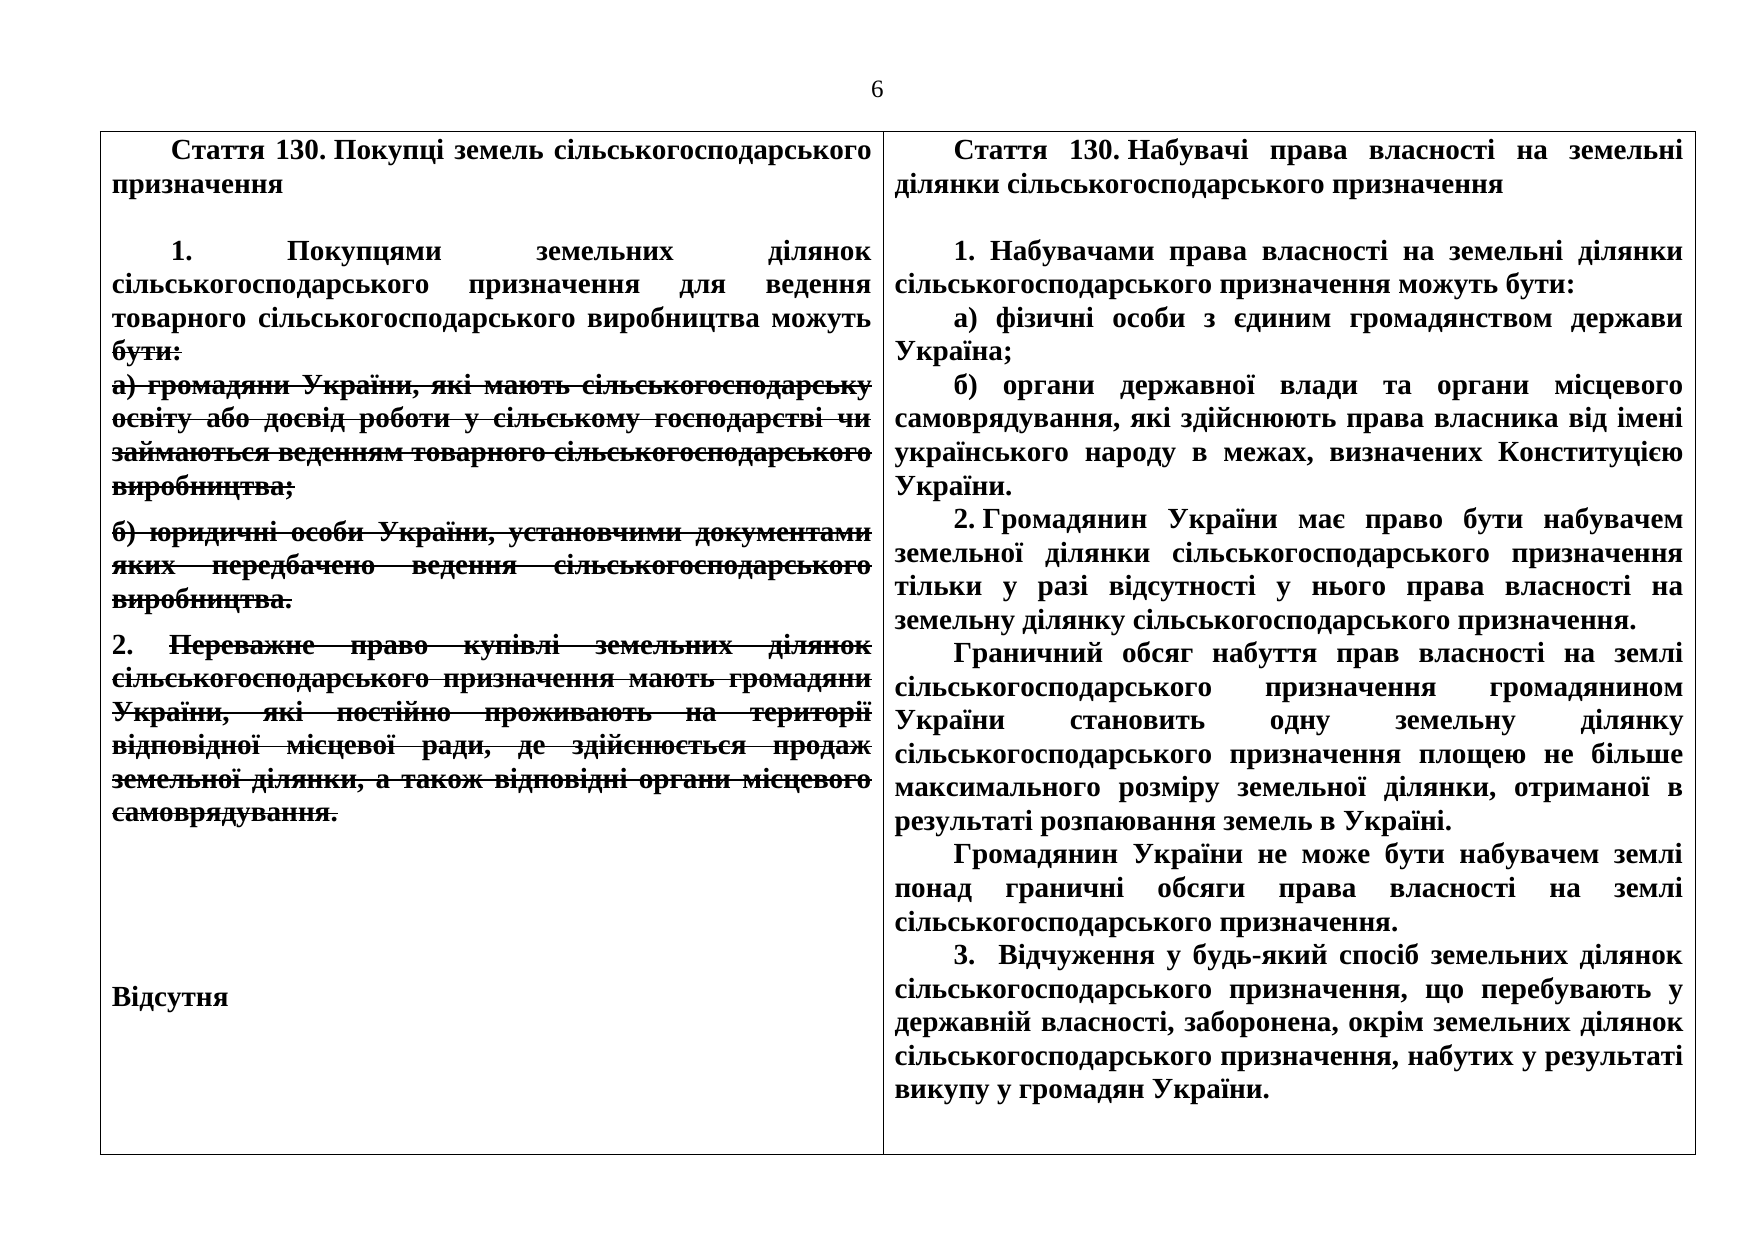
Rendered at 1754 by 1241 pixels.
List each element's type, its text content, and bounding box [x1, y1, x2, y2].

table_cell Стаття 130. Покупці земель сільськогосподарського призначення 1. Покупцями земельних ділянок сільськогосподарського призначення для ведення товарного сільськогосподарського виробництва можуть бути: а) громадяни України, які мають сільськогосподарську освіту або досвід роботи у сільському господарстві чи займаються веденням товарного сільськогосподарського виробництва; б) юридичні особи України, установчими документами яких передбачено ведення сільськогосподарського виробництва. 2. Переважне право купівлі земельних ділянок сільськогосподарського призначення мають громадяни України, які постійно проживають на території відповідної місцевої ради, де здійснюється продаж земельної ділянки, а також відповідні органи місцевого самоврядування. Відсутня [101, 132, 883, 1154]
table_cell Стаття 130. Набувачі права власності на земельні ділянки сільськогосподарського призначення 1. Набувачами права власності на земельні ділянки сільськогосподарського призначення можуть бути: а) фізичні особи з єдиним громадянством держави Україна; б) органи державної влади та органи місцевого самоврядування, які здійснюють права власника від імені українського народу в межах, визначених Конституцією України. 2. Громадянин України має право бути набувачем земельної ділянки сільськогосподарського призначення тільки у разі відсутності у нього права власності на земельну ділянку сільськогосподарського призначення. Граничний обсяг набуття прав власності на землі сільськогосподарського призначення громадянином України становить одну земельну ділянку сільськогосподарського призначення площею не більше максимального розміру земельної ділянки, отриманої в результаті розпаювання земель в Україні. Громадянин України не може бути набувачем землі понад граничні обсяги права власності на землі сільськогосподарського призначення. 3. Відчуження у будь-який спосіб земельних ділянок сільськогосподарського призначення, що перебувають у державній власності, заборонена, окрім земельних ділянок сільськогосподарського призначення, набутих у результаті викупу у громадян України. [884, 132, 1695, 1154]
